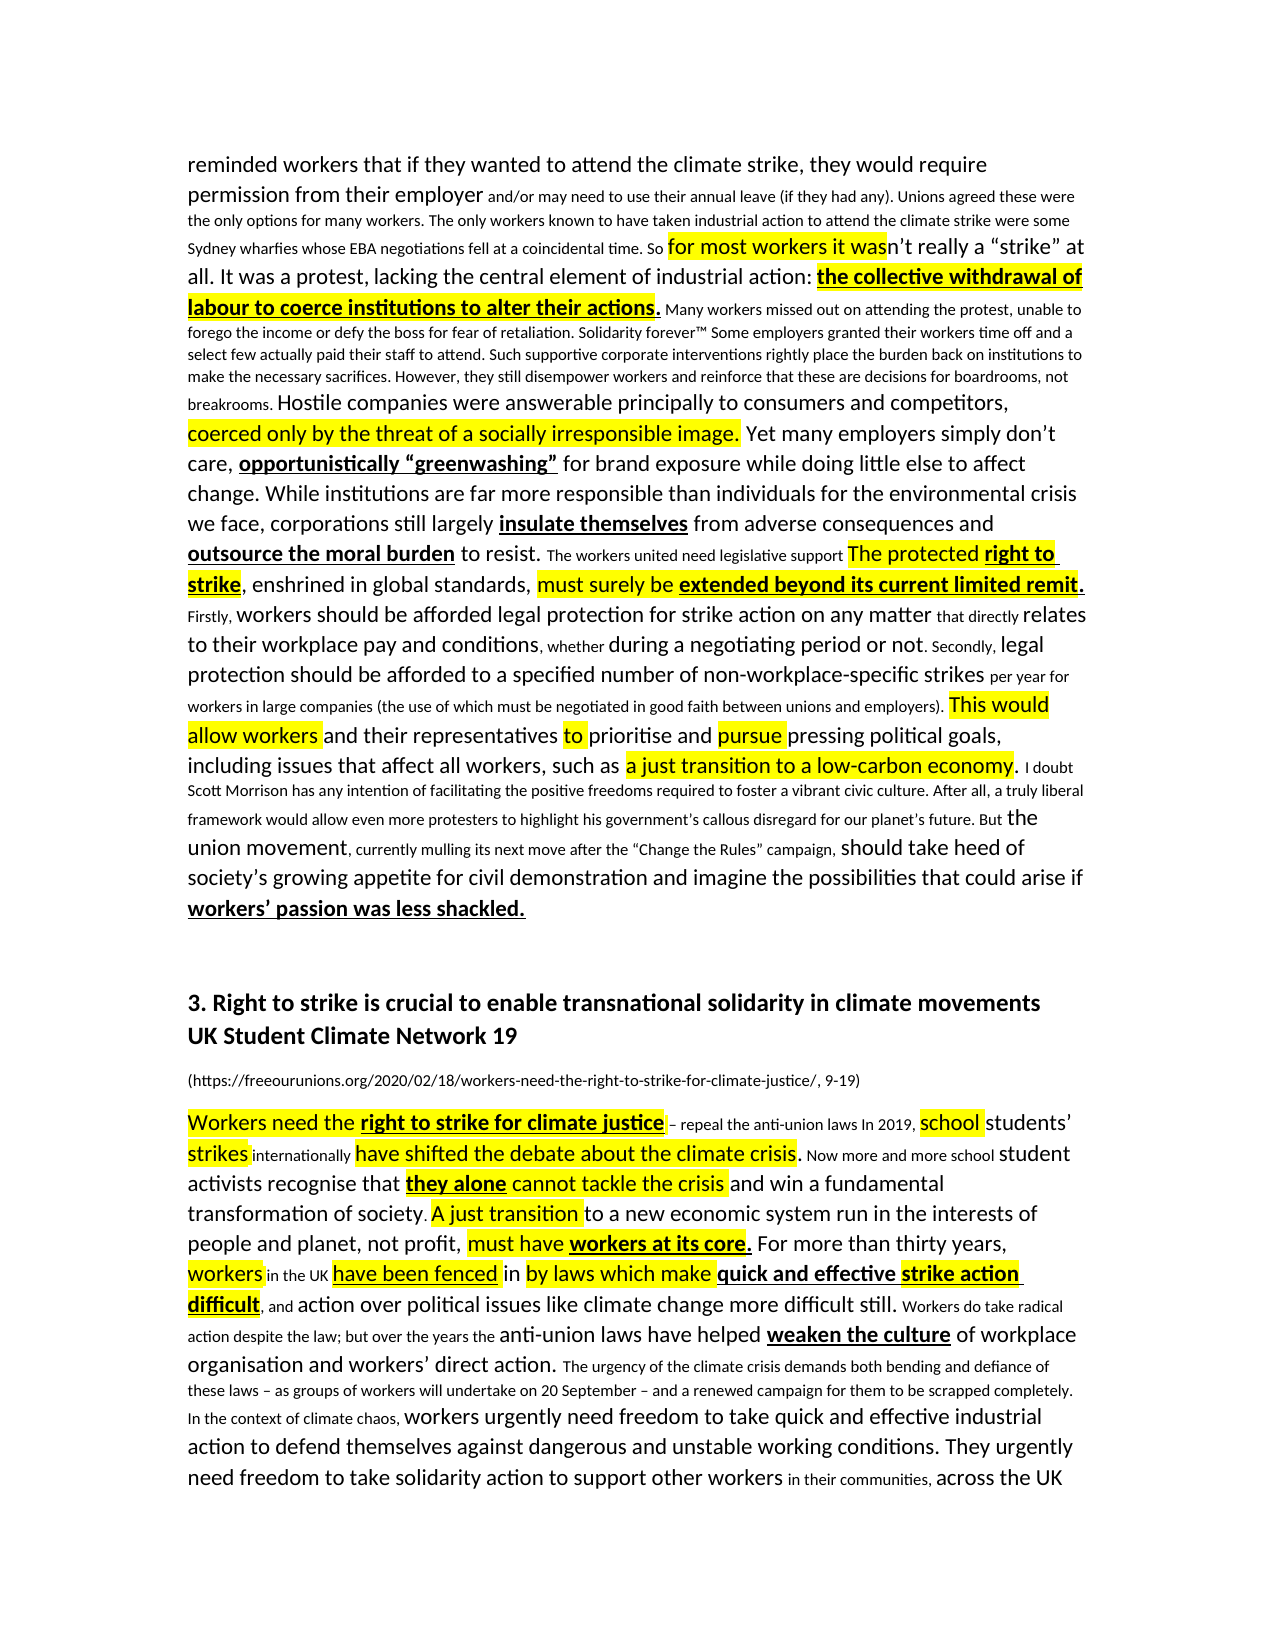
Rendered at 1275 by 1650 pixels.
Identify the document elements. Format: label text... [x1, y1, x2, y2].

subtitle 3. Right to strike is crucial to enable transnational solidarity in climate movements [187, 987, 1087, 1018]
text (https://freeourunions.org/2020/02/18/workers-need-the-right-to-strike-for-climate-justice/, 9-19) [187, 1070, 1087, 1090]
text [187, 1108, 1087, 1491]
text UK Student Climate Network 19 [187, 1020, 1087, 1051]
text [187, 150, 1087, 922]
